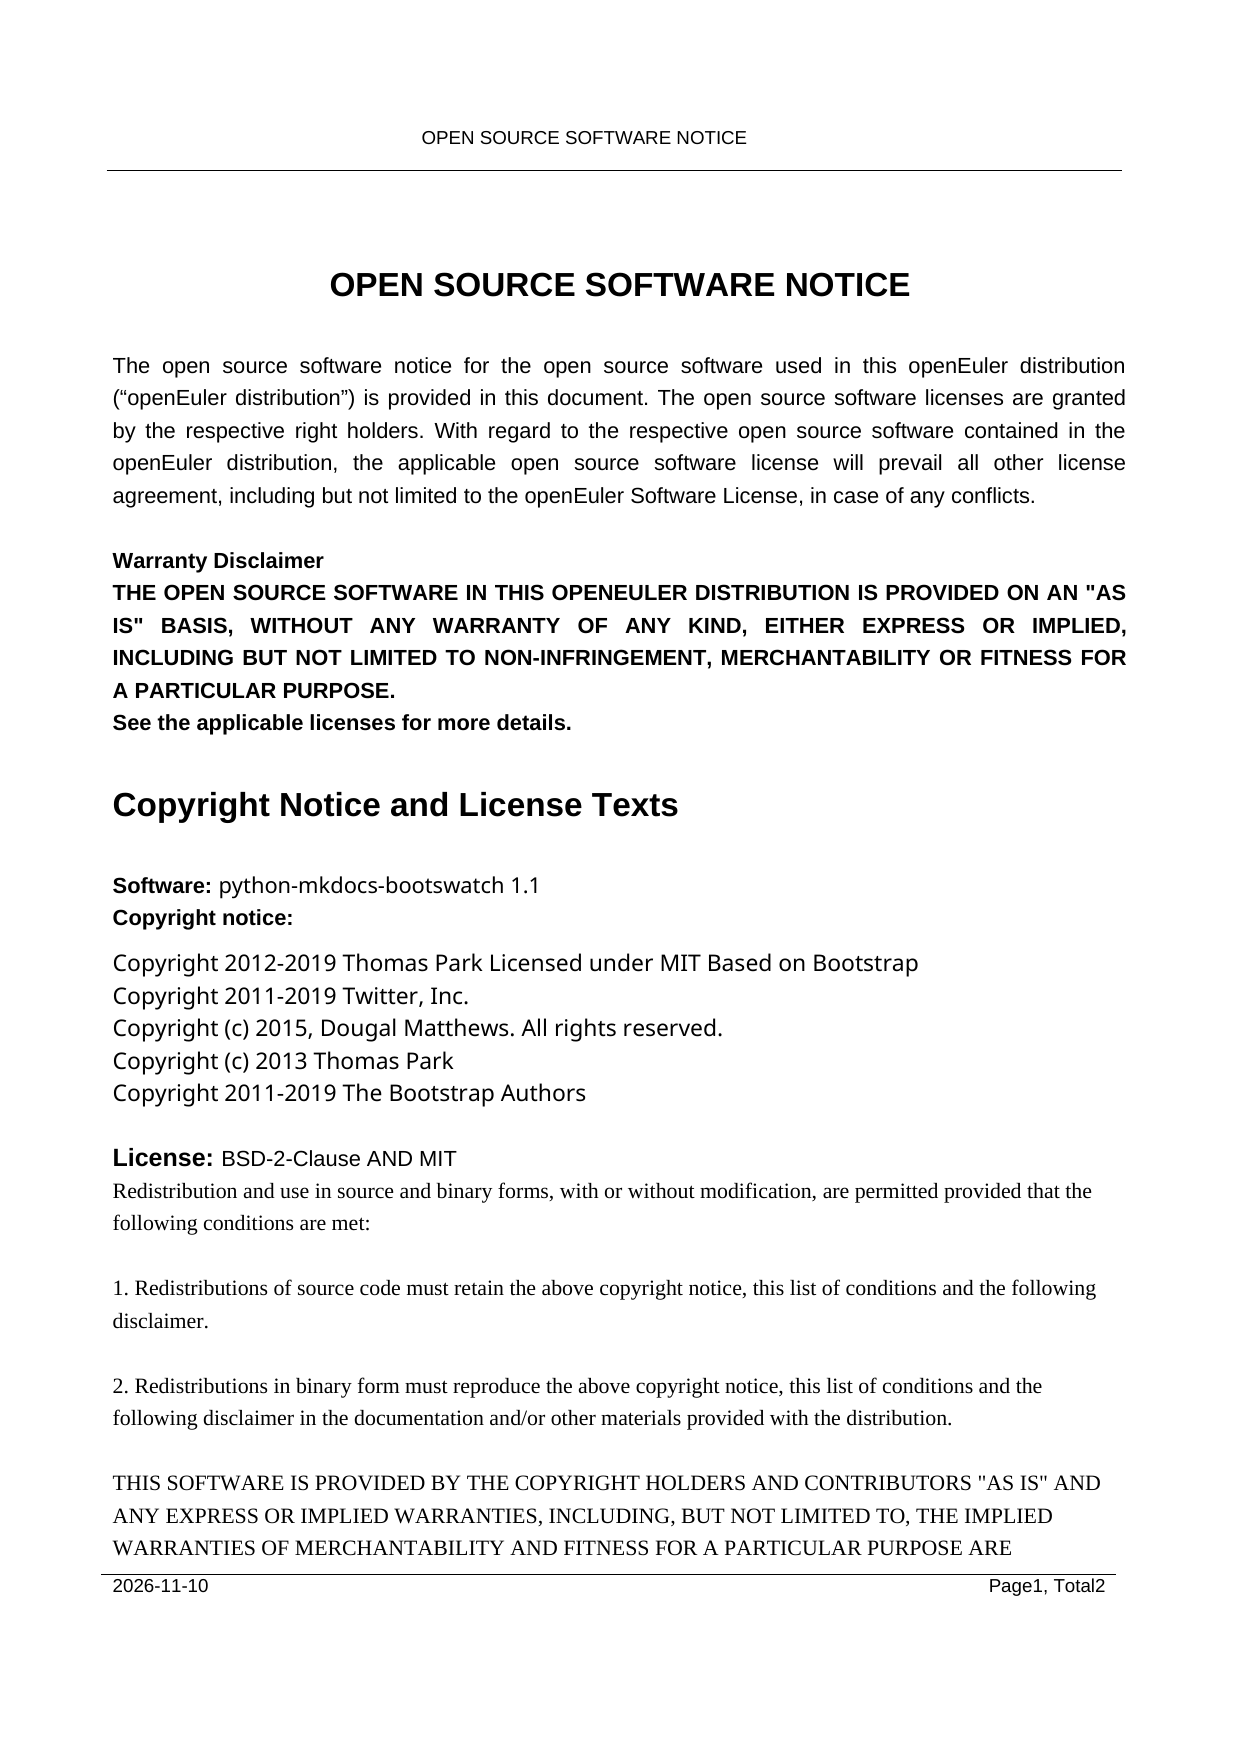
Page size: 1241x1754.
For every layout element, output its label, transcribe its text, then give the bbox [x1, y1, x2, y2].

text THE OPEN SOURCE SOFTWARE IN THIS OPENEULER DISTRIBUTION IS PROVIDED ON AN "AS IS" BASIS, WITHOUT ANY WARRANTY OF ANY KIND, EITHER EXPRESS OR IMPLIED, INCLUDING BUT NOT LIMITED TO NON-INFRINGEMENT, MERCHANTABILITY OR FITNESS FOR A PARTICULAR PURPOSE. See the applicable licenses for more details. [112, 576, 1128, 739]
text Copyright notice: [112, 901, 1128, 934]
text The open source software notice for the open source software used in this openEuler distribution (“openEuler distribution”) is provided in this document. The open source software licenses are granted by the respective right holders. With regard to the respective open source software contained in the openEuler distribution, the applicable open source software license will prevail all other license agreement, including but not limited to the openEuler Software License, in case of any conflicts. [112, 349, 1128, 511]
title Software: python-mkdocs-bootswatch 1.1 [112, 869, 1128, 901]
text Warranty Disclaimer [112, 544, 1128, 576]
text Copyright Notice and License Texts [112, 771, 1128, 836]
text Copyright 2012-2019 Thomas Park Licensed under MIT Based on Bootstrap Copyright 2011-2019 Twitter, Inc. Copyright (c) 2015, Dougal Matthews. All rights reserved. Copyright (c) 2013 Thomas Park Copyright 2011-2019 The Bootstrap Authors [112, 947, 1128, 1142]
text License: BSD-2-Clause AND MIT [112, 1142, 1128, 1174]
text OPEN SOURCE SOFTWARE NOTICE [112, 251, 1128, 316]
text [112, 1174, 1128, 1564]
